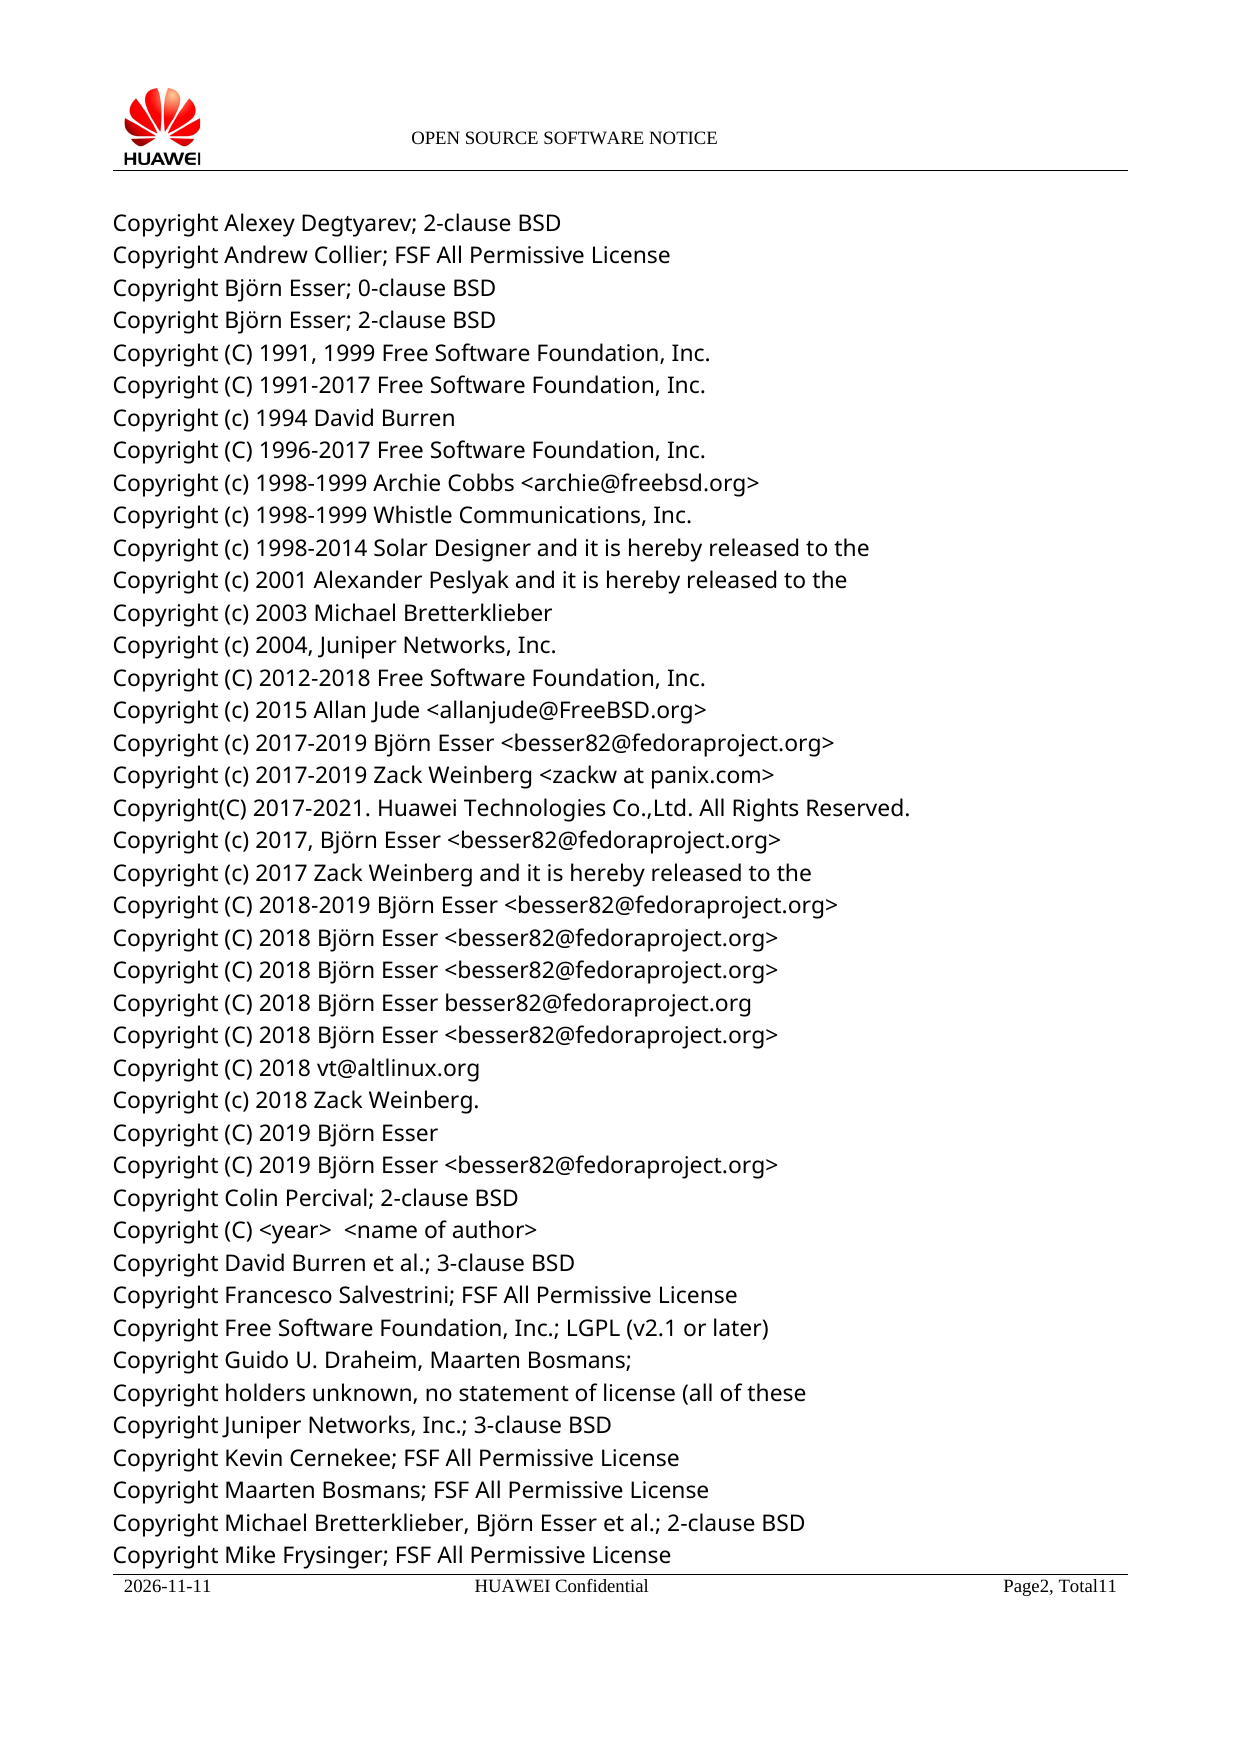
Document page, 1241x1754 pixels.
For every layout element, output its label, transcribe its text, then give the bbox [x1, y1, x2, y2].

text Copyright Francesco Salvestrini; FSF All Permissive License [112, 1279, 1128, 1311]
text Copyright (c) 2017, Björn Esser <besser82@fedoraproject.org> [112, 824, 1128, 856]
text Copyright (c) 1998-1999 Whistle Communications, Inc. [112, 499, 1128, 531]
text Copyright (C) 2018-2019 Björn Esser <besser82@fedoraproject.org> [112, 889, 1128, 921]
text Copyright (c) 1998-2014 Solar Designer and it is hereby released to the [112, 531, 1128, 564]
text Copyright (C) 1991, 1999 Free Software Foundation, Inc. [112, 336, 1128, 369]
text Copyright Alexey Degtyarev; 2-clause BSD [112, 206, 1128, 239]
text Copyright (c) 1994 David Burren [112, 401, 1128, 434]
text Copyright Björn Esser; 2-clause BSD [112, 304, 1128, 336]
text Copyright Björn Esser; 0-clause BSD [112, 271, 1128, 304]
text Copyright (C) 2018 Björn Esser <besser82@fedoraproject.org> [112, 921, 1128, 954]
text Copyright (C) 2019 Björn Esser [112, 1116, 1128, 1149]
text Copyright David Burren et al.; 3-clause BSD [112, 1246, 1128, 1279]
text Copyright (C) 2018 Björn Esser <besser82@fedoraproject.org> [112, 954, 1128, 986]
text Copyright (C) <year> <name of author> [112, 1214, 1128, 1246]
text Copyright Free Software Foundation, Inc.; LGPL (v2.1 or later) [112, 1311, 1128, 1344]
text Copyright (c) 2017 Zack Weinberg and it is hereby released to the [112, 856, 1128, 889]
text Copyright (c) 1998-1999 Archie Cobbs <archie@freebsd.org> [112, 466, 1128, 499]
text Copyright (c) 2017-2019 Zack Weinberg <zackw at panix.com> [112, 759, 1128, 791]
text Copyright Andrew Collier; FSF All Permissive License [112, 239, 1128, 271]
text Copyright Kevin Cernekee; FSF All Permissive License [112, 1441, 1128, 1474]
text Copyright holders unknown, no statement of license (all of these [112, 1376, 1128, 1409]
text Copyright(C) 2017-2021. Huawei Technologies Co.,Ltd. All Rights Reserved. [112, 791, 1128, 824]
text Copyright Juniper Networks, Inc.; 3-clause BSD [112, 1409, 1128, 1441]
text Copyright Michael Bretterklieber, Björn Esser et al.; 2-clause BSD [112, 1506, 1128, 1539]
text Copyright (C) 2018 Björn Esser <besser82@fedoraproject.org> [112, 1019, 1128, 1051]
text Copyright (c) 2018 Zack Weinberg. [112, 1084, 1128, 1116]
text Copyright (C) 2018 vt@altlinux.org [112, 1051, 1128, 1084]
text Copyright (C) 1991-2017 Free Software Foundation, Inc. [112, 369, 1128, 401]
text Copyright (c) 2017-2019 Björn Esser <besser82@fedoraproject.org> [112, 726, 1128, 759]
picture [124, 88, 201, 165]
text Copyright (C) 2018 Björn Esser besser82@fedoraproject.org [112, 986, 1128, 1019]
text Copyright (C) 1996-2017 Free Software Foundation, Inc. [112, 434, 1128, 466]
text Copyright (C) 2019 Björn Esser <besser82@fedoraproject.org> [112, 1149, 1128, 1181]
text Copyright Guido U. Draheim, Maarten Bosmans; [112, 1344, 1128, 1376]
text Copyright (C) 2012-2018 Free Software Foundation, Inc. [112, 661, 1128, 694]
text Copyright Maarten Bosmans; FSF All Permissive License [112, 1474, 1128, 1506]
text Copyright (c) 2015 Allan Jude <allanjude@FreeBSD.org> [112, 694, 1128, 726]
text Copyright (c) 2003 Michael Bretterklieber [112, 596, 1128, 629]
text Copyright (c) 2001 Alexander Peslyak and it is hereby released to the [112, 564, 1128, 596]
text Copyright Colin Percival; 2-clause BSD [112, 1181, 1128, 1214]
text Copyright Mike Frysinger; FSF All Permissive License [112, 1539, 1128, 1571]
text Copyright (c) 2004, Juniper Networks, Inc. [112, 629, 1128, 661]
